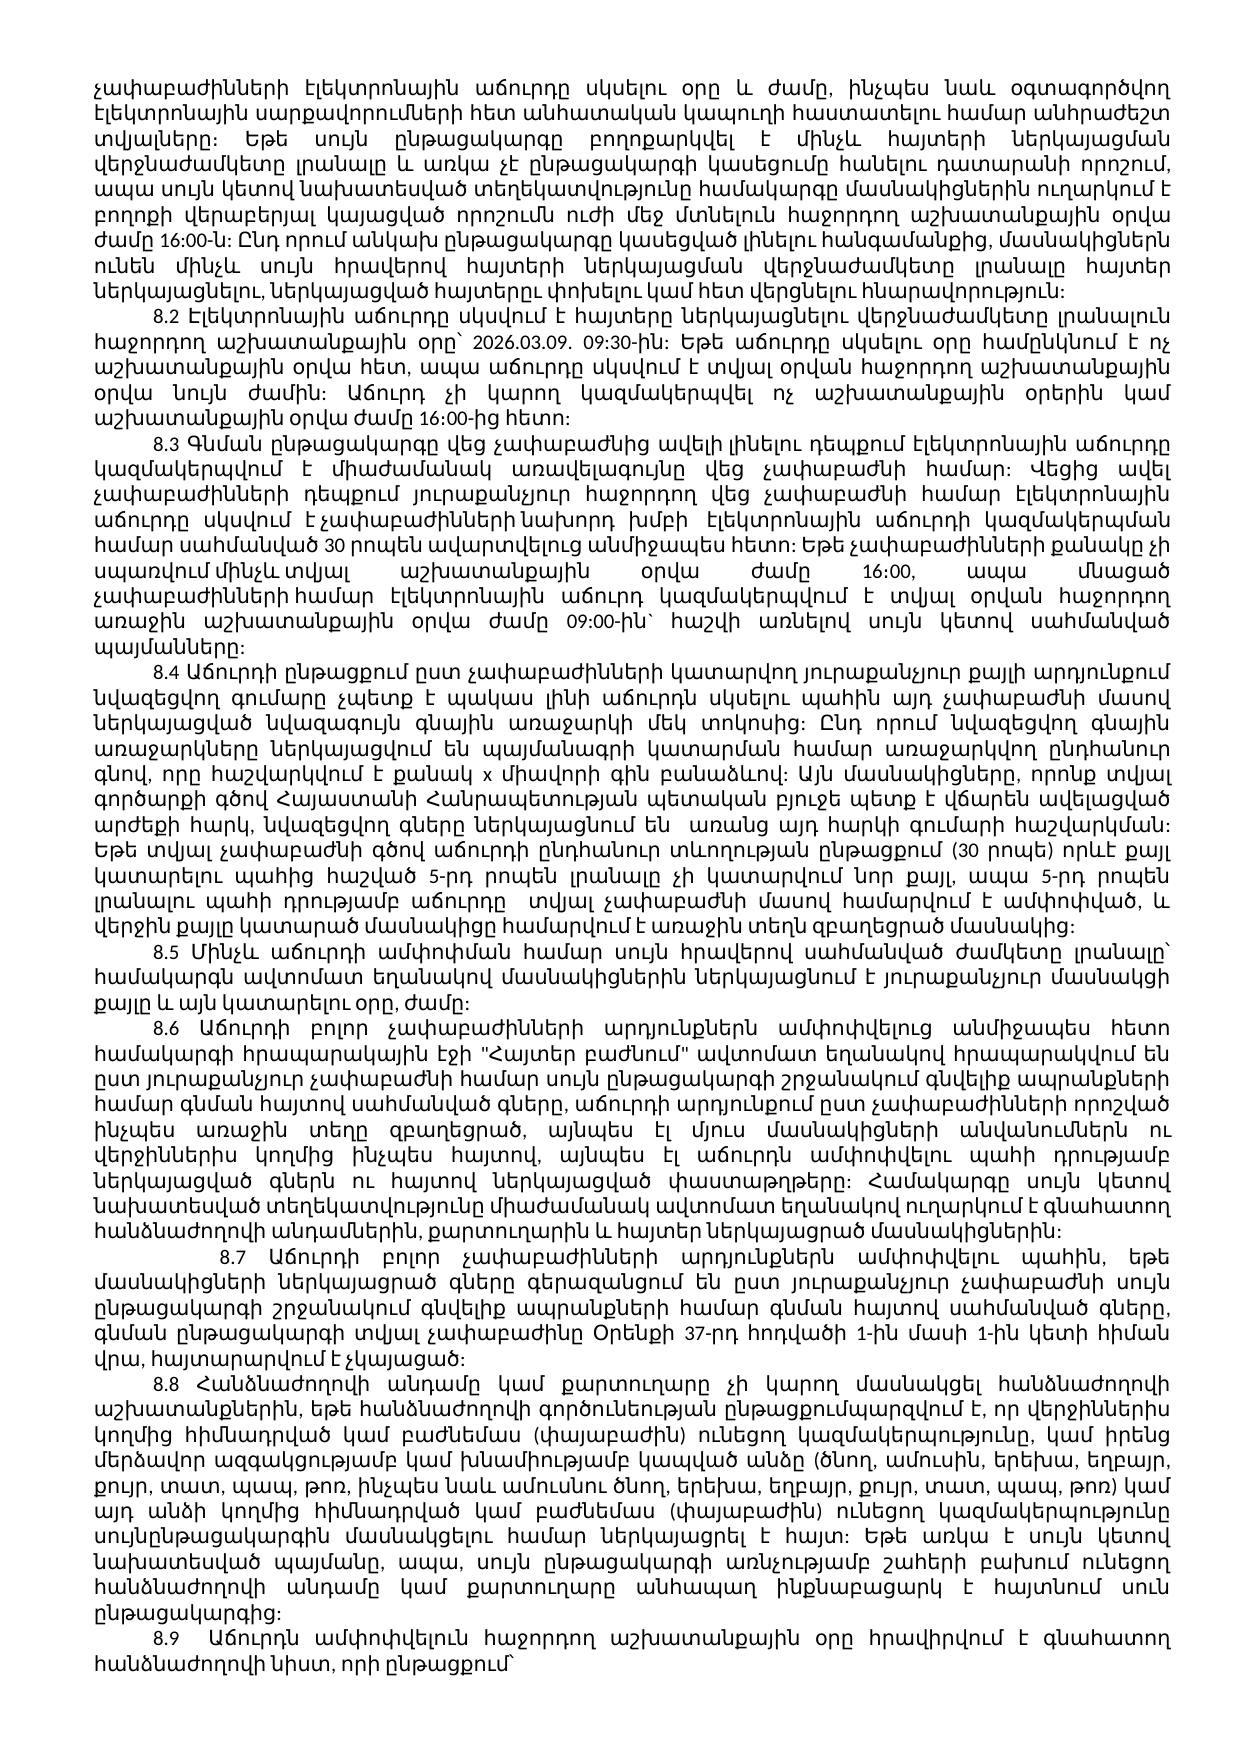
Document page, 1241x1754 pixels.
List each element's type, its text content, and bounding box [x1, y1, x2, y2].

text 8.2 Էլեկտրոնային աճուրդը սկսվում է հայտերը ներկայացնելու վերջնաժամկետը լրանալուն հաջորդող աշխատանքային օրը՝ 2026.03.09. 09:30 -ին: Եթե աճուրդը սկսելու օրը համընկնում է ոչ աշխատանքային օրվա հետ, ապա աճուրդը սկսվում է տվյալ օրվան հաջորդող աշխատանքային օրվա նույն ժամին: Աճուրդ չի կարող կազմակերպվել ոչ աշխատանքային օրերին կամ աշխատանքային օրվա ժամը 16։00-ից հետո: [94, 304, 1171, 431]
text 8.5 Մինչև աճուրդի ամփոփման համար սույն հրավերով սահմանված ժամկետը լրանալը՝ համակարգն ավտոմատ եղանակով մասնակիցներին ներկայացնում է յուրաքանչյուր մասնակցի քայլը և այն կատարելու օրը, ժամը: [94, 939, 1171, 1015]
text 8.4 Աճուրդի ընթացքում ըստ չափաբաժինների կատարվող յուրաքանչյուր քայլի արդյունքում նվազեցվող գումարը չպետք է պակաս լինի աճուրդն սկսելու պահին այդ չափաբաժնի մասով ներկայացված նվազագույն գնային առաջարկի մեկ տոկոսից: Ընդ որում նվազեցվող գնային առաջարկները ներկայացվում են պայմանագրի կատարման համար առաջարկվող ընդհանուր գնով, որը հաշվարկվում է քանակ x միավորի գին բանաձևով: Այն մասնակիցները, որոնք տվյալ գործարքի գծով Հայաստանի Հանրապետության պետական բյուջե պետք է վճարեն ավելացված արժեքի հարկ, նվազեցվող գները ներկայացնում են առանց այդ հարկի գումարի հաշվարկման: Եթե տվյալ չափաբաժնի գծով աճուրդի ընդհանուր տևողության ընթացքում (30 րոպե) որևէ քայլ կատարելու պահից հաշված 5-րդ րոպեն լրանալը չի կատարվում նոր քայլ, ապա 5-րդ րոպեն լրանալու պահի դրությամբ աճուրդը տվյալ չափաբաժնի մասով համարվում է ամփոփված, և վերջին քայլը կատարած մասնակիցը համարվում է առաջին տեղն զբաղեցրած մասնակից: [94, 659, 1171, 939]
text 8.6 Աճուրդի բոլոր չափաբաժինների արդյունքներն ամփոփվելուց անմիջապես հետո համակարգի հրապարակային էջի "Հայտեր բաժնում" ավտոմատ եղանակով հրապարակվում են ըստ յուրաքանչյուր չափաբաժնի համար սույն ընթացակարգի շրջանակում գնվելիք ապրանքների համար գնման հայտով սահմանված գները, աճուրդի արդյունքում ըստ չափաբաժինների որոշված ինչպես առաջին տեղը զբաղեցրած, այնպես էլ մյուս մասնակիցների անվանումներն ու վերջիններիս կողմից ինչպես հայտով, այնպես էլ աճուրդն ամփոփվելու պահի դրությամբ ներկայացված գներն ու հայտով ներկայացված փաստաթղթերը: Համակարգը սույն կետով նախատեսված տեղեկատվությունը միաժամանակ ավտոմատ եղանակով ուղարկում է գնահատող հանձնաժողովի անդամներին, քարտուղարին և հայտեր ներկայացրած մասնակիցներին: [94, 1015, 1171, 1244]
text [94, 75, 1171, 304]
text 8.7 Աճուրդի բոլոր չափաբաժինների արդյունքներն ամփոփվելու պահին, եթե մասնակիցների ներկայացրած գները գերազանցում են ըստ յուրաքանչյուր չափաբաժնի սույն ընթացակարգի շրջանակում գնվելիք ապրանքների համար գնման հայտով սահմանված գները, գնման ընթացակարգի տվյալ չափաբաժինը Օրենքի 37-րդ հոդվածի 1-ին մասի 1-ին կետի հիման վրա, հայտարարվում է չկայացած: [94, 1244, 1171, 1371]
text 8.8 Հանձնաժողովի անդամը կամ քարտուղարը չի կարող մասնակցել հանձնաժողովի աշխատանքներին, եթե հանձնաժողովի գործունեության ընթացքումպարզվում է, որ վերջիններիս կողմից հիմնադրված կամ բաժնեմաս (փայաբաժին) ունեցող կազմակերպությունը, կամ իրենց մերձավոր ազգակցությամբ կամ խնամիությամբ կապված անձը (ծնող, ամուսին, երեխա, եղբայր, քույր, տատ, պապ, թոռ, ինչպես նաև ամուսնու ծնող, երեխա, եղբայր, քույր, տատ, պապ, թոռ) կամ այդ անձի կողմից հիմնադրված կամ բաժնեմաս (փայաբաժին) ունեցող կազմակերպությունը սույնընթացակարգին մասնակցելու համար ներկայացրել է հայտ: Եթե առկա է սույն կետով նախատեսված պայմանը, ապա, սույն ընթացակարգի առնչությամբ շահերի բախում ունեցող հանձնաժողովի անդամը կամ քարտուղարը անհապաղ ինքնաբացարկ է հայտնում սուն ընթացակարգից: [94, 1371, 1171, 1625]
text 8.9 Աճուրդն ամփոփվելուն հաջորդող աշխատանքային օրը հրավիրվում է գնահատող հանձնաժողովի նիստ, որի ընթացքում՝ [94, 1625, 1171, 1676]
text 8.3 Գնման ընթացակարգը վեց չափաբաժնից ավելի լինելու դեպքում էլեկտրոնային աճուրդը կազմակերպվում է միաժամանակ առավելագույնը վեց չափաբաժնի համար: Վեցից ավել չափաբաժինների դեպքում յուրաքանչյուր հաջորդող վեց չափաբաժնի համար էլեկտրոնային աճուրդը սկսվում է չափաբաժինների նախորդ խմբի էլեկտրոնային աճուրդի կազմակերպման համար սահմանված 30 րոպեն ավարտվելուց անմիջապես հետո: Եթե չափաբաժինների քանակը չի սպառվում մինչև տվյալ աշխատանքային օրվա ժամը 16։00, ապա մնացած չափաբաժինների համար էլեկտրոնային աճուրդ կազմակերպվում է տվյալ օրվան հաջորդող առաջին աշխատանքային օրվա ժամը 09:00-ին` հաշվի առնելով սույն կետով սահմանված պայմանները: [94, 431, 1171, 659]
